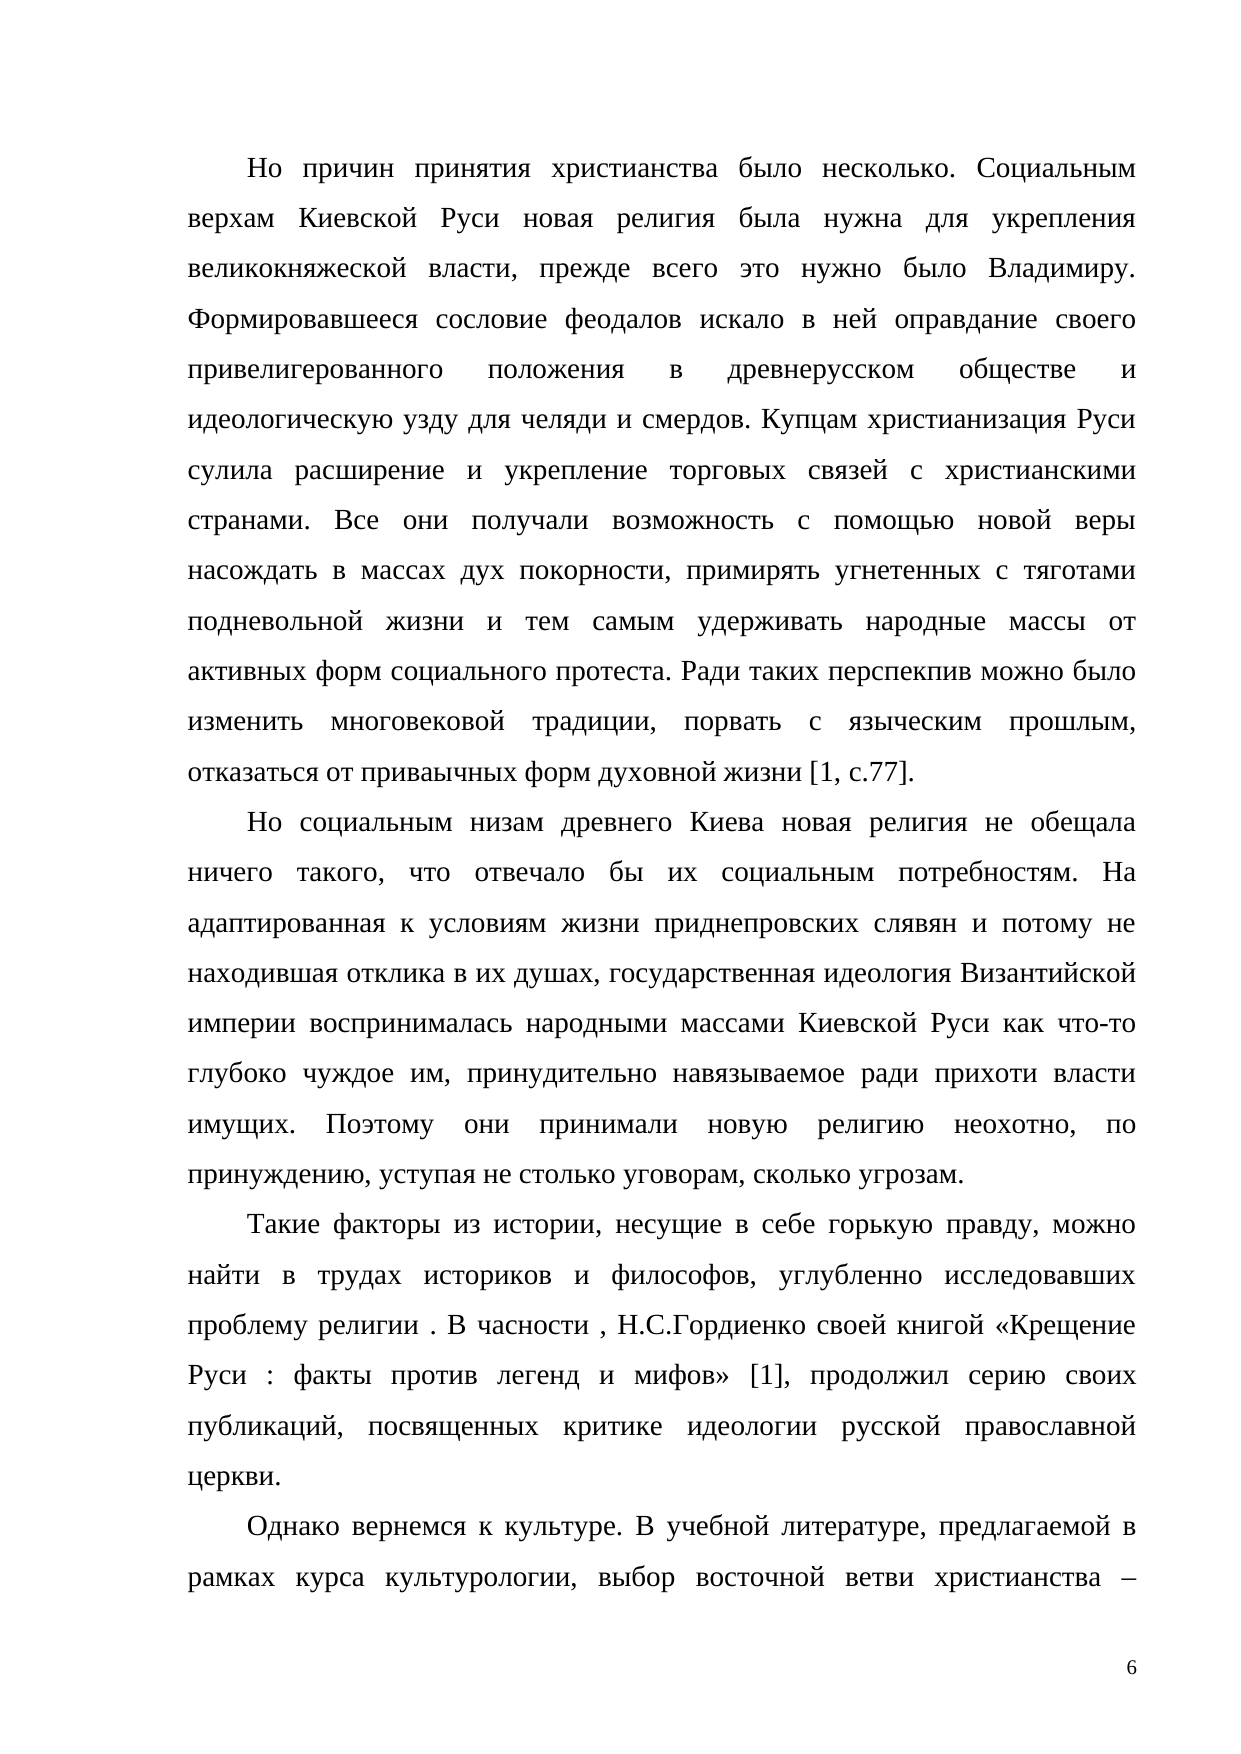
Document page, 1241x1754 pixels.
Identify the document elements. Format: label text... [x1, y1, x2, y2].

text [187, 1508, 1137, 1592]
text Но социальным низам древнего Киева новая религия не обещала ничего такого, что отвечало бы их социальным потребностям. На адаптированная к условиям жизни приднепровских слявян и потому не находившая отклика в их душах, государственная идеология Византийской империи воспринималась народными массами Киевской Руси как что-то глубоко чуждое им, принудительно навязываемое ради прихоти власти имущих. Поэтому они принимали новую религию неохотно, по принуждению, уступая не столько уговорам, сколько угрозам. [187, 804, 1137, 1190]
text Такие факторы из истории, несущие в себе горькую правду, можно найти в трудах историков и философов, углубленно исследовавших проблему религии . В часности , Н.С.Гордиенко своей книгой «Крещение Руси : факты против легенд и мифов» [1], продолжил серию своих публикаций, посвященных критике идеологии русской православной церкви. [187, 1207, 1137, 1492]
text Но причин принятия христианства было несколько. Социальным верхам Киевской Руси новая религия была нужна для укрепления великокняжеской власти, прежде всего это нужно было Владимиру. Формировавшееся сословие феодалов искало в ней оправдание своего привелигерованного положения в древнерусском обществе и идеологическую узду для челяди и смердов. Купцам христианизация Руси сулила расширение и укрепление торговых связей с христианскими странами. Все они получали возможность с помощью новой веры насождать в массах дух покорности, примирять угнетенных с тяготами подневольной жизни и тем самым удерживать народные массы от активных форм социального протеста. Ради таких перспекпив можно было изменить многовековой традиции, порвать с языческим прошлым, отказаться от приваычных форм духовной жизни [1, с.77]. [187, 150, 1137, 787]
